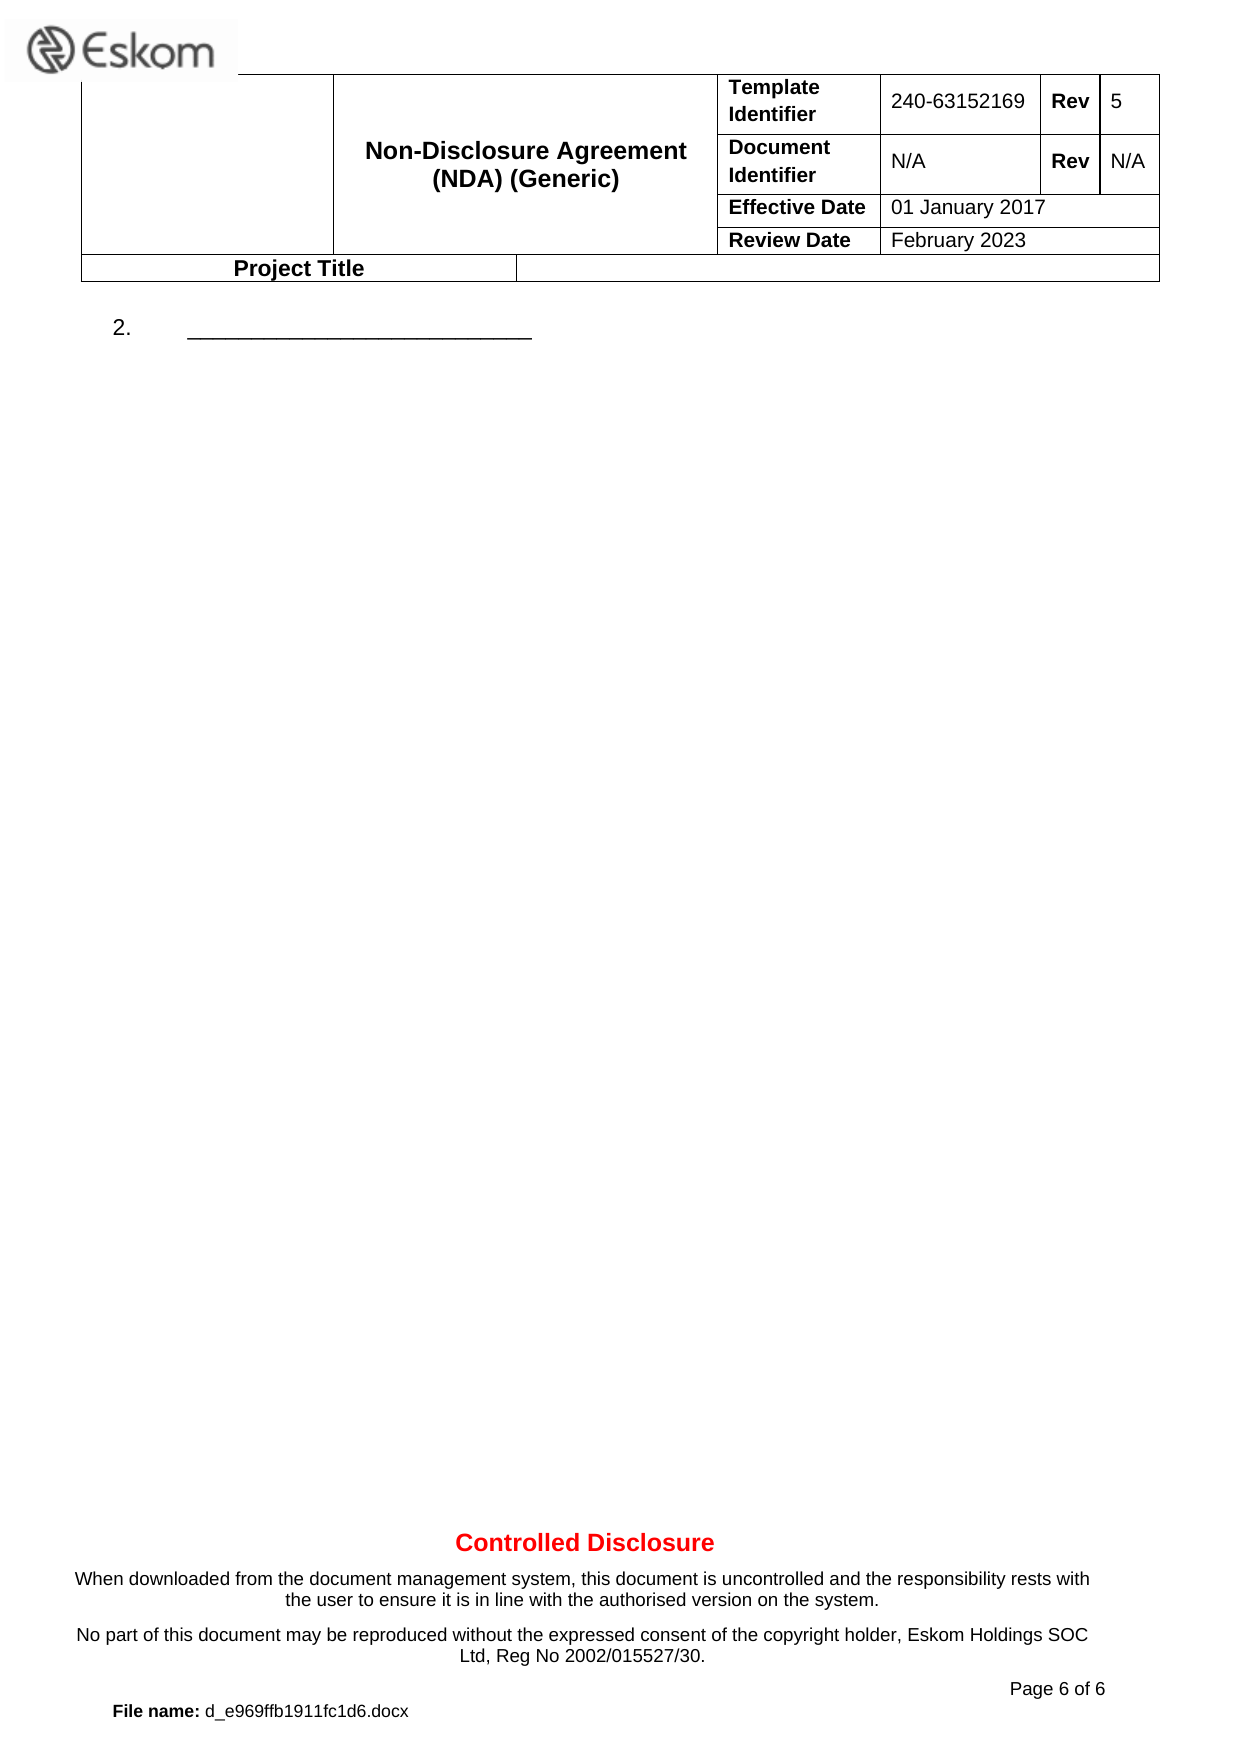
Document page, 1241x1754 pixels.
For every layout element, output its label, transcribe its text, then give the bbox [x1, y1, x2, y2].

text 2. ___________________________ [112, 314, 1128, 341]
